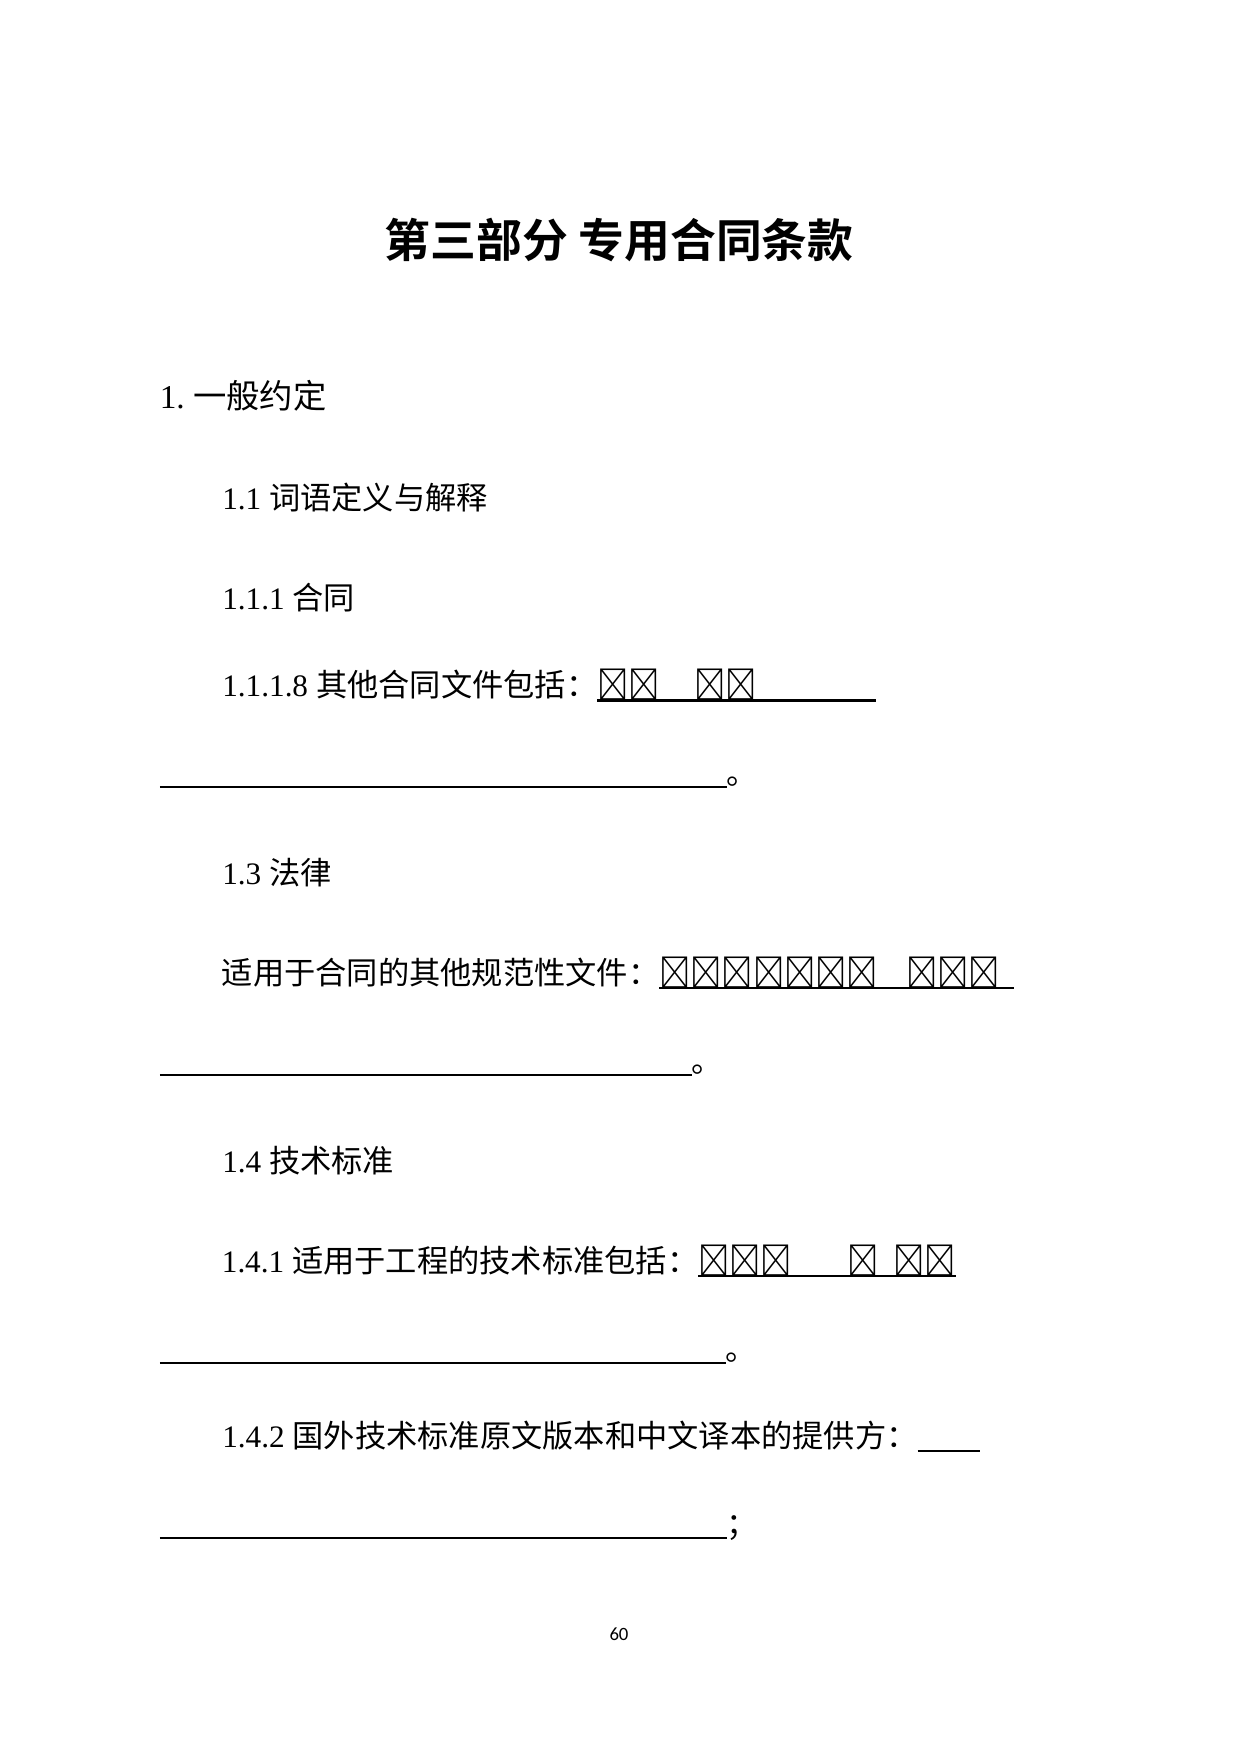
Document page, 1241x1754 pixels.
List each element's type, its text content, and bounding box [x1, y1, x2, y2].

text 适用于合同的其他规范性文件：  [222, 938, 1078, 1003]
text 1.1 词语定义与解释 [159, 463, 1078, 528]
text 1.1.1 合同 [159, 563, 1078, 628]
subtitle 1. 一般约定 [159, 361, 1078, 426]
text 1.4 技术标准 [159, 1126, 1078, 1191]
subtitle 第三部分 专用合同条款 [159, 189, 1078, 287]
text 1.4.1 适用于工程的技术标准包括：   [222, 1226, 1078, 1291]
text 1.1.1.8 其他合同文件包括：  [159, 651, 1078, 716]
text 1.4.2 国外技术标准原文版本和中文译本的提供方： [159, 1401, 1078, 1466]
text     。 [159, 1314, 1078, 1379]
text  。 [159, 738, 1078, 803]
text  。 [159, 1026, 1078, 1091]
text 1.3 法律 [159, 838, 1078, 903]
text  ； [159, 1489, 1078, 1554]
